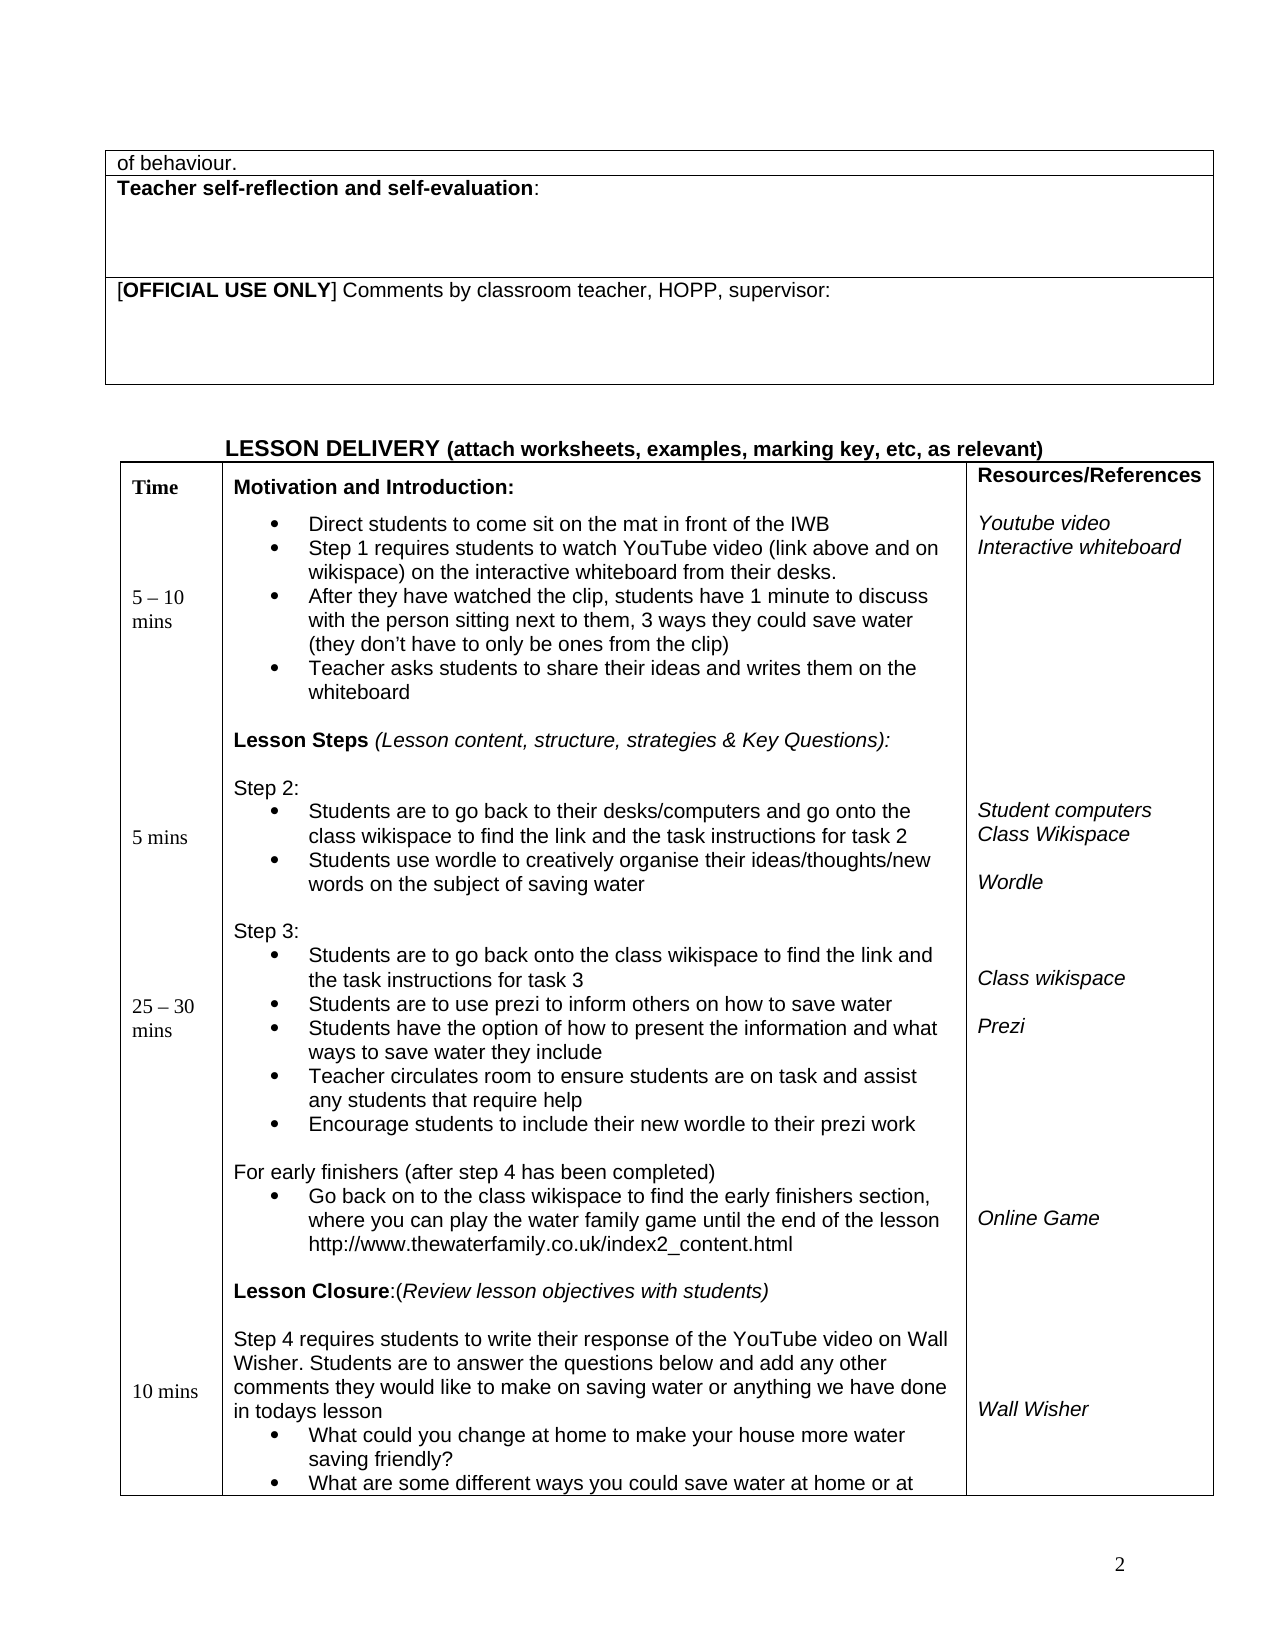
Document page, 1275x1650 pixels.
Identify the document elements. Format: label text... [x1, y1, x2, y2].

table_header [967, 463, 1213, 1495]
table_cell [106, 151, 1213, 175]
table_cell [OFFICIAL USE ONLY] Comments by classroom teacher, HOPP, supervisor: [106, 278, 1213, 384]
subtitle LESSON DELIVERY (attach worksheets, examples, marking key, etc, as relevant) [225, 435, 1125, 461]
table_cell Teacher self-reflection and self-evaluation: [106, 176, 1213, 277]
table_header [121, 463, 222, 1495]
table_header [223, 463, 966, 1495]
